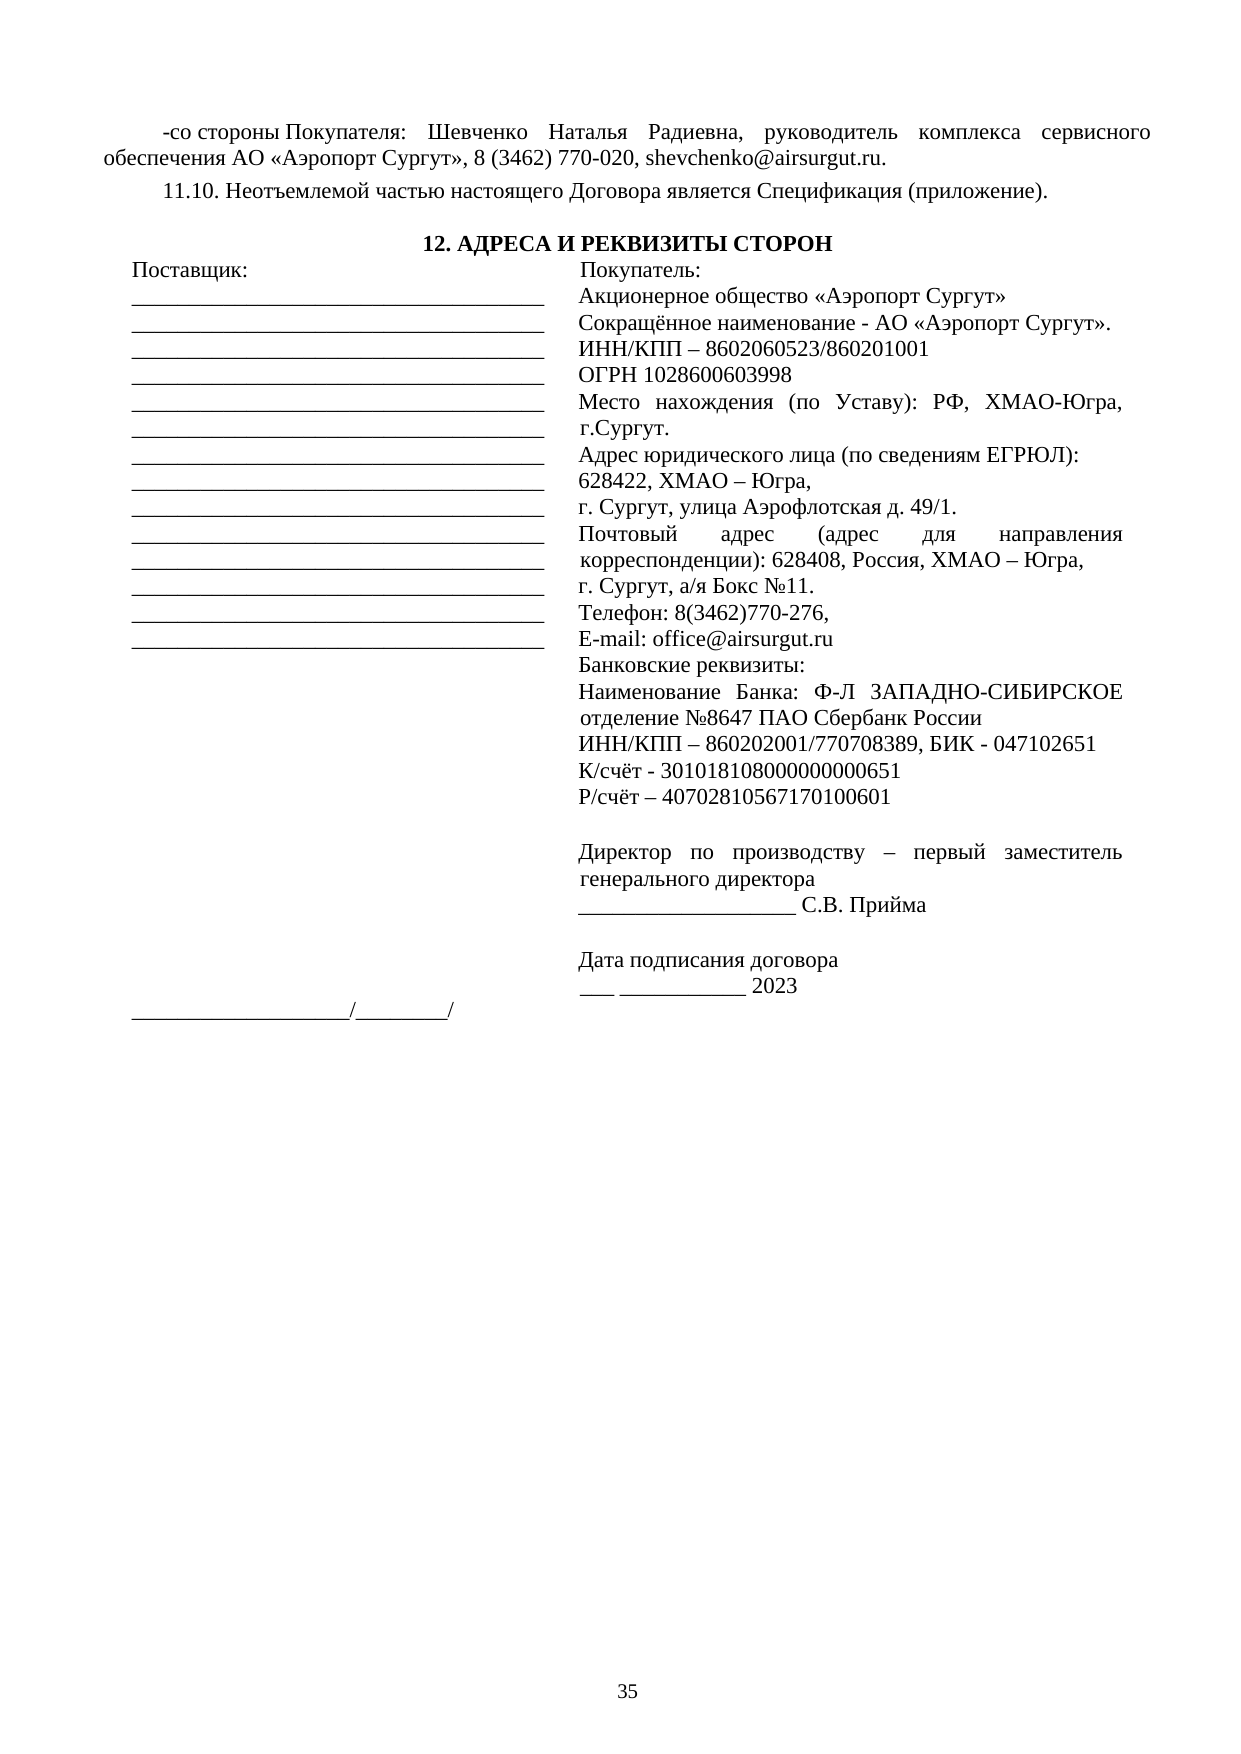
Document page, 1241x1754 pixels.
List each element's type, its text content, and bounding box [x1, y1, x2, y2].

text 12. АДРЕСА И РЕКВИЗИТЫ СТОРОН [103, 230, 1152, 256]
table_header Поставщик: ____________________________________ ____________________________________ ____________________________________ ____________________________________ ____________________________________ ____________________________________ ____________________________________ ____________________________________ ____________________________________ ____________________________________ ____________________________________ ____________________________________ ____________________________________ ____________________________________ ___________________/________/ [120, 256, 568, 1023]
text -со стороны Покупателя: Шевченко Наталья Радиевна, руководитель комплекса сервисного обеспечения АО «Аэропорт Сургут», 8 (3462) 770-020, shevchenko@airsurgut.ru. [103, 118, 1152, 171]
table_header Покупатель: Акционерное общество «Аэропорт Сургут» Сокращённое наименование - АО «Аэропорт Сургут». ИНН/КПП – 8602060523/860201001 ОГРН 1028600603998 Место нахождения (по Уставу): РФ, ХМАО-Югра, г.Сургут. Адрес юридического лица (по сведениям ЕГРЮЛ): 628422, ХМАО – Югра, г. Сургут, улица Аэрофлотская д. 49/1. Почтовый адрес (адрес для направления корреспонденции): 628408, Россия, ХМАО – Югра, г. Сургут, а/я Бокс №11. Телефон: 8(3462)770-276, Е-mail: office@airsurgut.ru Банковские реквизиты: Наименование Банка: Ф-Л ЗАПАДНО-СИБИРСКОЕ отделение №8647 ПАО Сбербанк России ИНН/КПП – 860202001/770708389, БИК - 047102651 К/счёт - 301018108000000000651 Р/счёт – 40702810567170100601 Директор по производству – первый заместитель генерального директора ___________________ С.В. Прийма Дата подписания договора ___ ___________ 2023 [569, 256, 1135, 1023]
text 11.10. Неотъемлемой частью настоящего Договора является Спецификация (приложение). [103, 177, 1152, 203]
